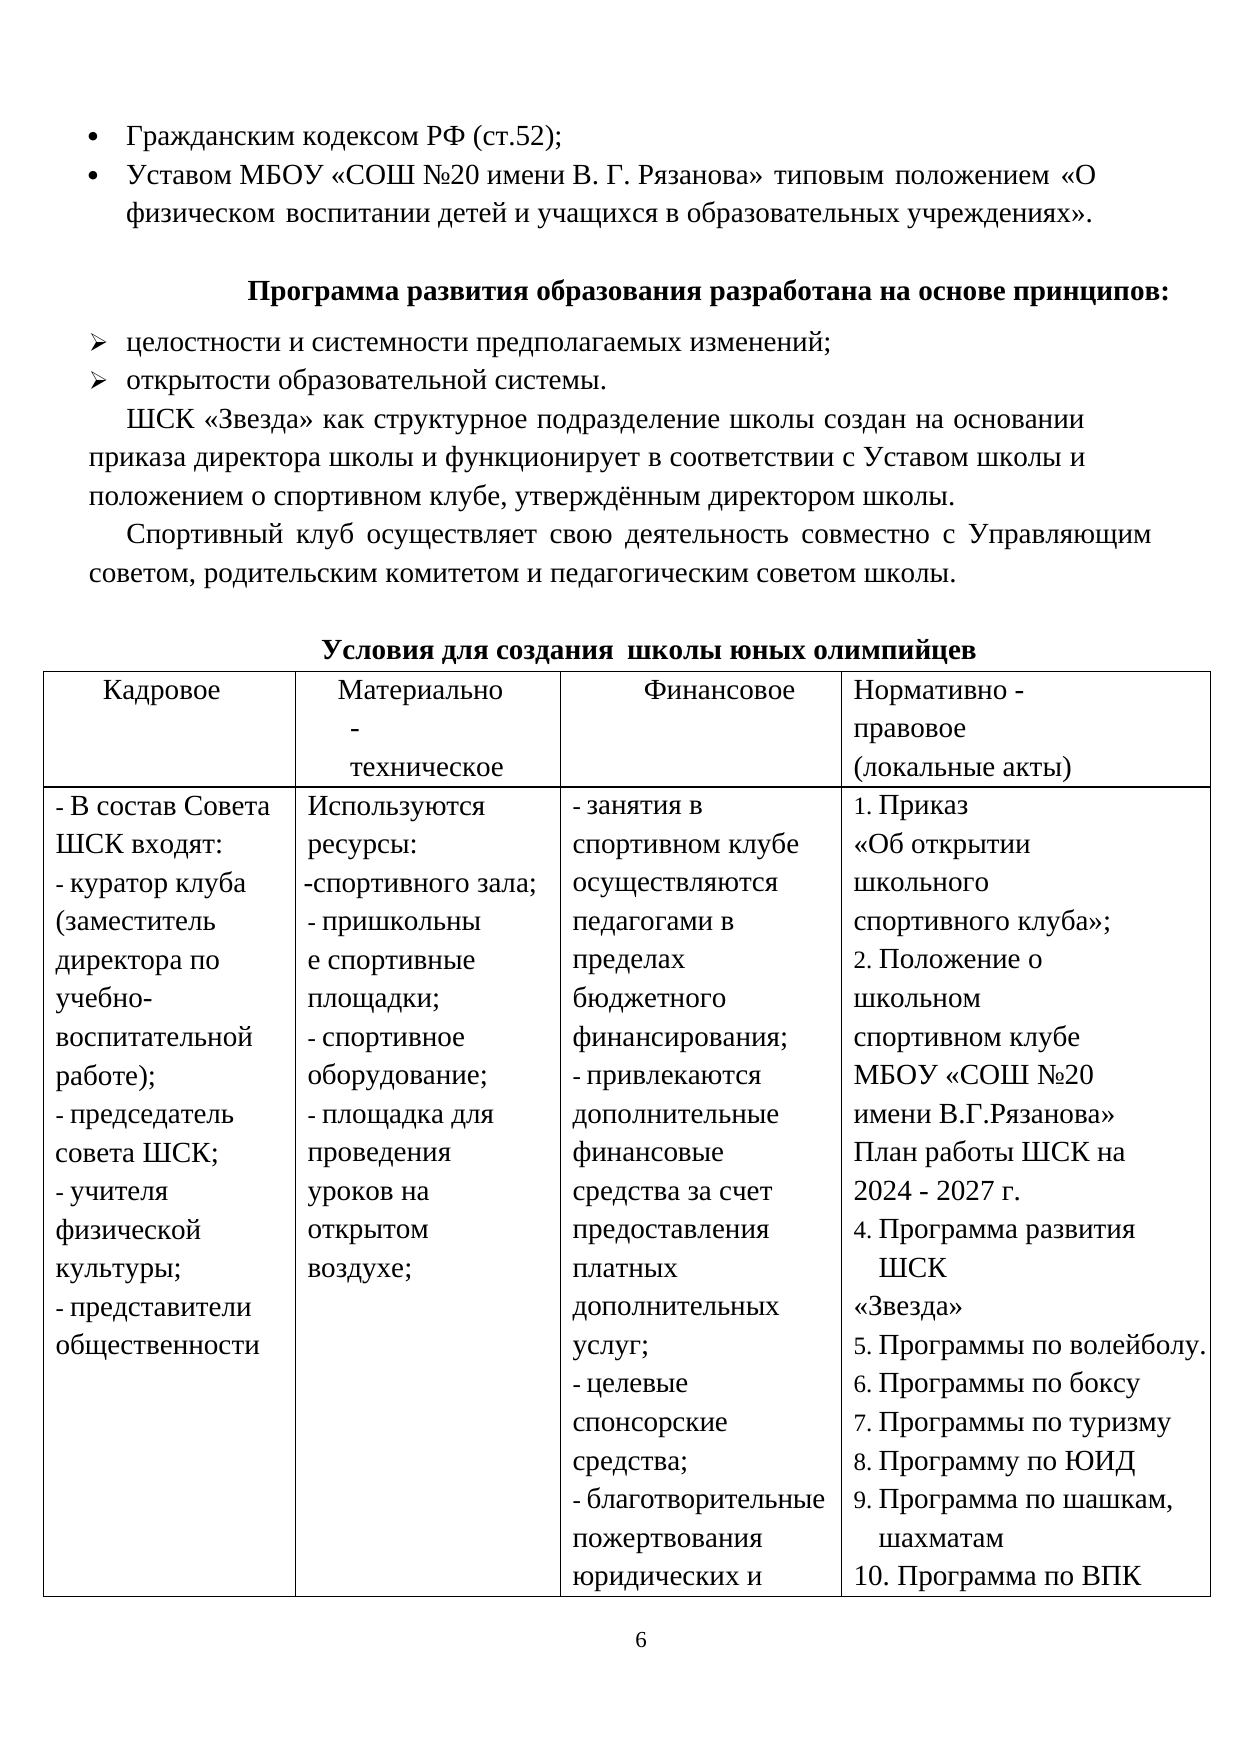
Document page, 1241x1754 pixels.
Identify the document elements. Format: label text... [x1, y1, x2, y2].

subtitle Условия для создания школы юных олимпийцев [321, 632, 1223, 666]
subtitle Программа развития образования разработана на основе принципов: [247, 273, 1223, 307]
table_header Кадровое [44, 672, 295, 786]
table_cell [296, 788, 560, 1596]
list Гражданским кодексом РФ (ст.52); [89, 118, 1223, 152]
table_header Нормативно - правовое (локальные акты) [842, 672, 1210, 786]
list Уставом МБОУ «СОШ №20 имени В. Г. Рязанова» типовым положением «О физическом воспитании детей и учащихся в образовательных учреждениях». [89, 157, 1167, 229]
text ШСК «Звезда» как структурное подразделение школы создан на основании приказа директора школы и функционирует в соответствии с Уставом школы и положением о спортивном клубе, утверждённым директором школы. [89, 401, 1085, 512]
table_header Финансовое [561, 672, 841, 786]
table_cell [842, 788, 1210, 1596]
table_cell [561, 788, 841, 1596]
table_header Материально - техническое [296, 672, 560, 786]
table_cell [44, 788, 295, 1596]
list открытости образовательной системы. [89, 362, 1223, 396]
list целостности и системности предполагаемых изменений; [89, 324, 1223, 357]
text Спортивный клуб осуществляет свою деятельность совместно с Управляющим советом, родительским комитетом и педагогическим советом школы. [89, 517, 1152, 589]
